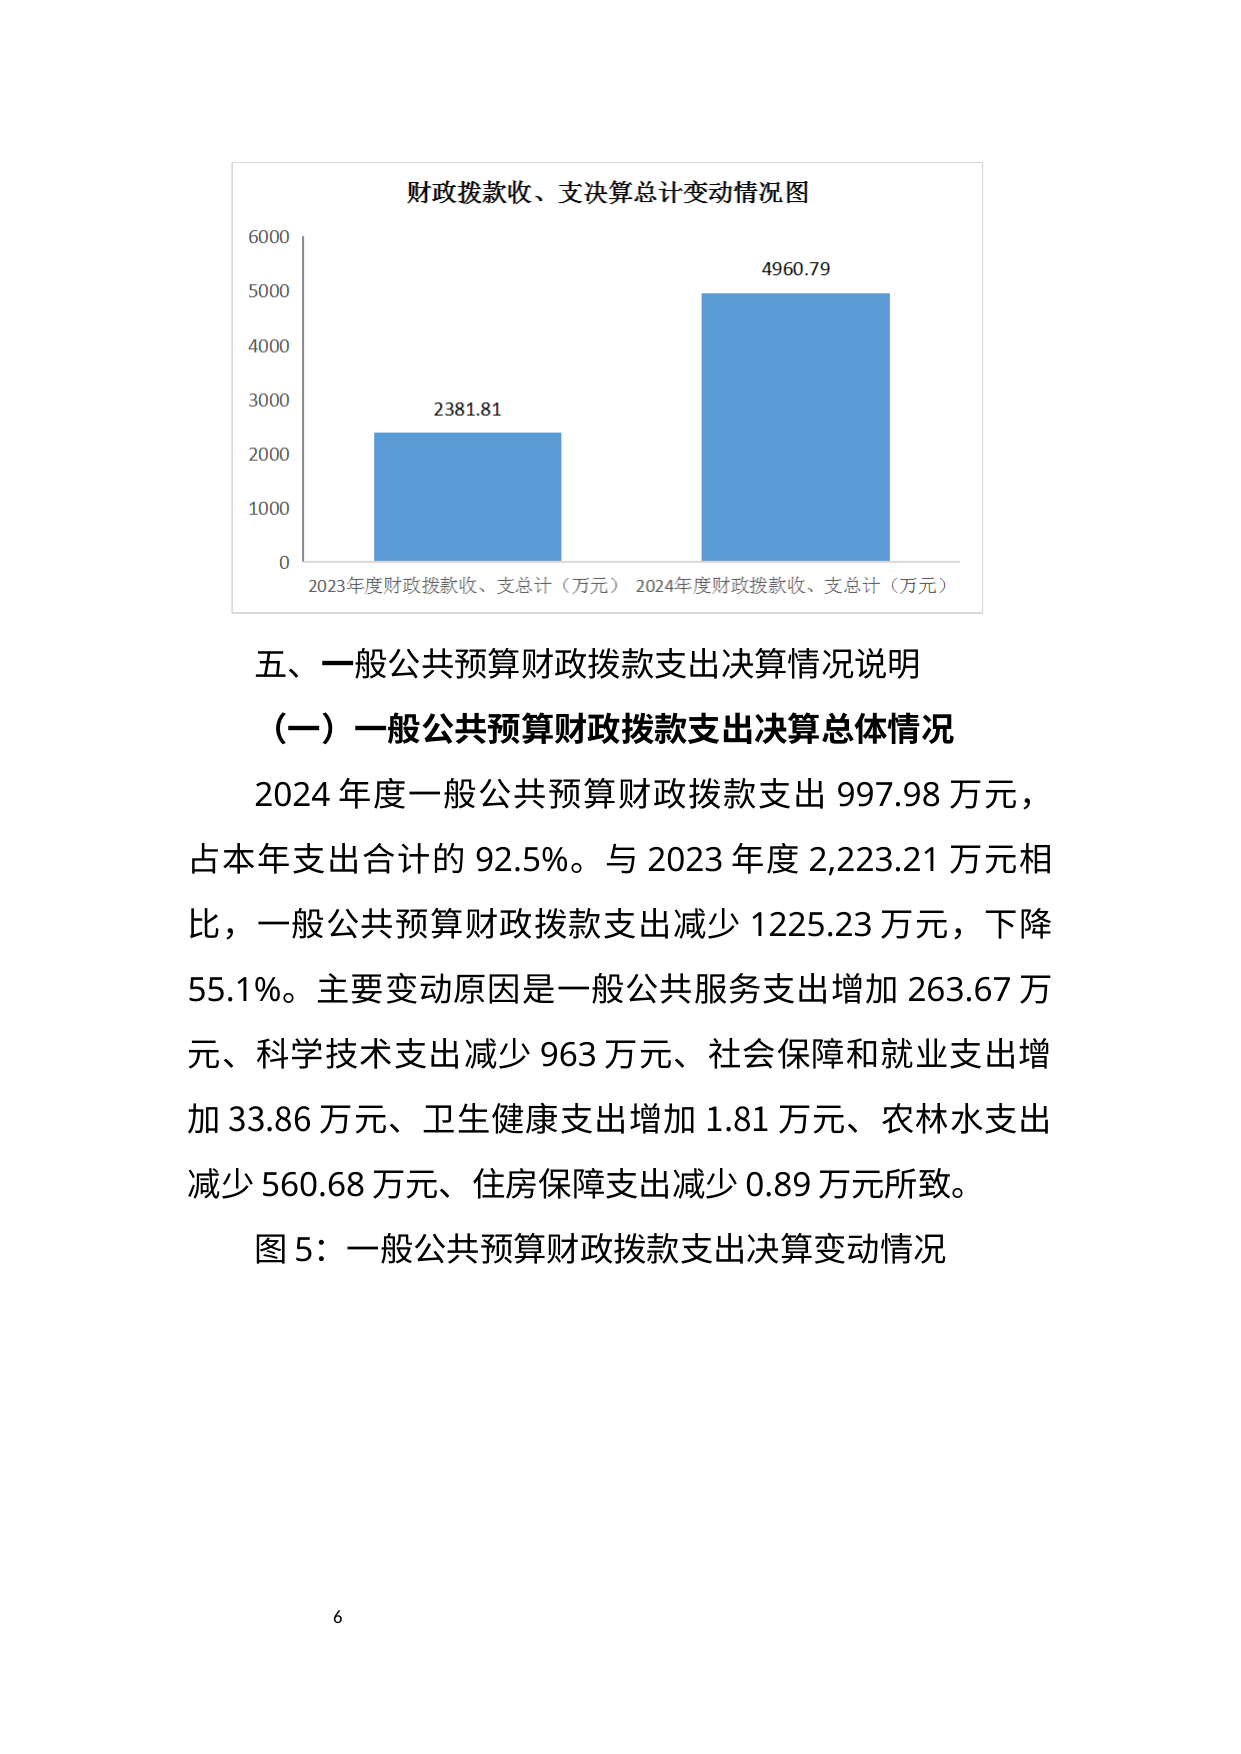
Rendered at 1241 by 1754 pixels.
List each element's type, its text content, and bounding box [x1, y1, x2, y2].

picture [231, 162, 984, 614]
text 图5：一般公共预算财政拨款支出决算变动情况 [187, 1214, 1053, 1279]
text （一）一般公共预算财政拨款支出决算总体情况 [187, 694, 1053, 759]
list 2024年度一般公共预算财政拨款支出997.98万元，占本年支出合计的92.5%。与2023年度2,223.21万元相比，一般公共预算财政拨款支出减少1225.23万元，下降55.1%。主要变动原因是一般公共服务支出增加263.67万元、科学技术支出减少963万元、社会保障和就业支出增加33.86万元、卫生健康支出增加1.81万元、农林水支出减少560.68万元、住房保障支出减少0.89万元所致。 [187, 759, 1053, 1214]
text 五、一般公共预算财政拨款支出决算情况说明 [187, 629, 1053, 694]
